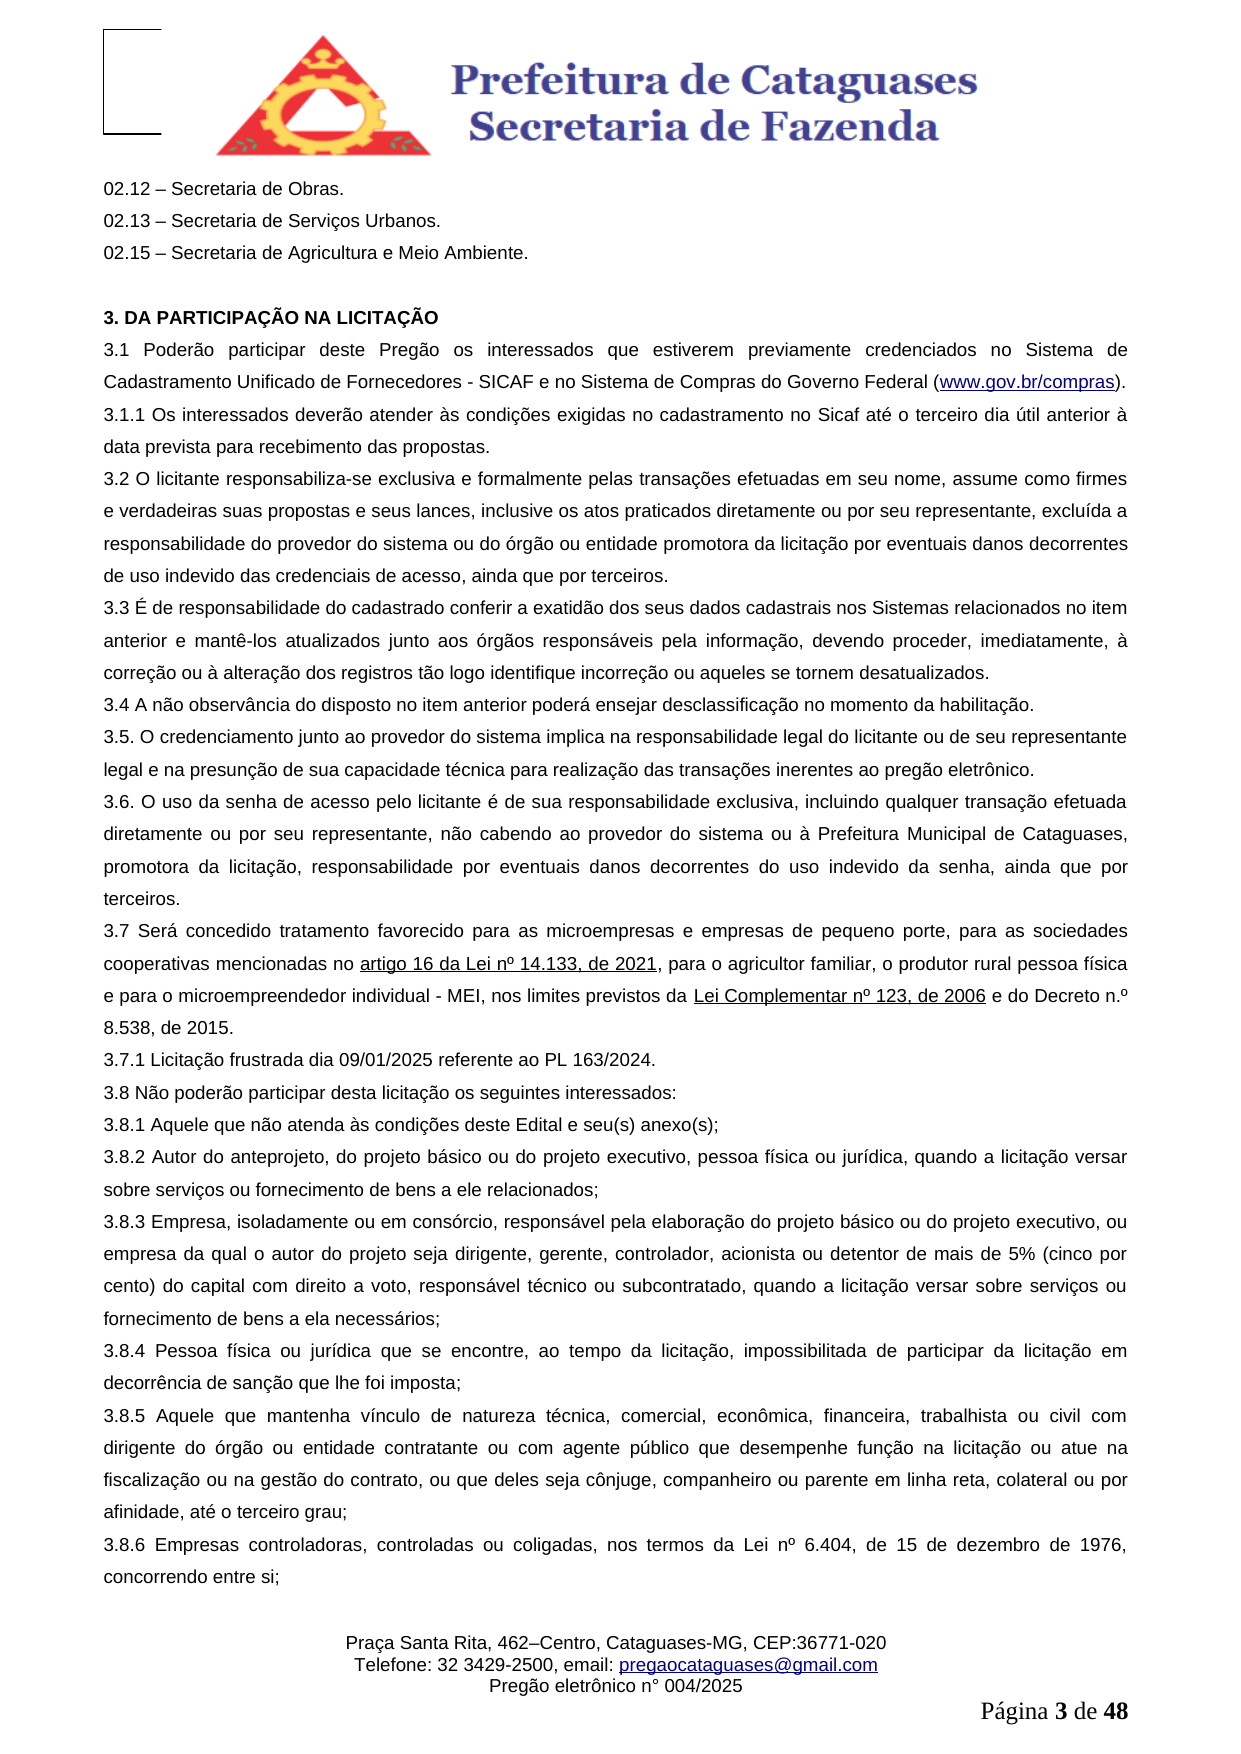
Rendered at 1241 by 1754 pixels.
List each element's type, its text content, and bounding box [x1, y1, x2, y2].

list 3.7 Será concedido tratamento favorecido para as microempresas e empresas de pequeno porte, para as sociedades cooperativas mencionadas no artigo 16 da Lei nº 14.133, de 2021, para o agricultor familiar, o produtor rural pessoa física e para o microempreendedor individual - MEI, nos limites previstos da Lei Complementar nº 123, de 2006 e do Decreto n.º 8.538, de 2015. [103, 920, 1128, 1038]
list 3.8 Não poderão participar desta licitação os seguintes interessados: [103, 1081, 1128, 1103]
text 02.15 – Secretaria de Agricultura e Meio Ambiente. [103, 242, 1128, 263]
text 02.13 – Secretaria de Serviços Urbanos. [103, 209, 1128, 231]
list 3.8.3 Empresa, isoladamente ou em consórcio, responsável pela elaboração do projeto básico ou do projeto executivo, ou empresa da qual o autor do projeto seja dirigente, gerente, controlador, acionista ou detentor de mais de 5% (cinco por cento) do capital com direito a voto, responsável técnico ou subcontratado, quando a licitação versar sobre serviços ou fornecimento de bens a ela necessários; [103, 1211, 1128, 1329]
list 3.8.6 Empresas controladoras, controladas ou coligadas, nos termos da Lei nº 6.404, de 15 de dezembro de 1976, concorrendo entre si; [103, 1533, 1128, 1587]
text 3.4 A não observância do disposto no item anterior poderá ensejar desclassificação no momento da habilitação. [103, 694, 1128, 716]
text 3.3 É de responsabilidade do cadastrado conferir a exatidão dos seus dados cadastrais nos Sistemas relacionados no item anterior e mantê-los atualizados junto aos órgãos responsáveis pela informação, devendo proceder, imediatamente, à correção ou à alteração dos registros tão logo identifique incorreção ou aqueles se tornem desatualizados. [103, 597, 1128, 683]
list DA PARTICIPAÇÃO NA LICITAÇÃO [103, 306, 1128, 328]
picture [161, 29, 1071, 177]
text 3.2 O licitante responsabiliza-se exclusiva e formalmente pelas transações efetuadas em seu nome, assume como firmes e verdadeiras suas propostas e seus lances, inclusive os atos praticados diretamente ou por seu representante, excluída a responsabilidade do provedor do sistema ou do órgão ou entidade promotora da licitação por eventuais danos decorrentes de uso indevido das credenciais de acesso, ainda que por terceiros. [103, 468, 1128, 586]
list 3.8.2 Autor do anteprojeto, do projeto básico ou do projeto executivo, pessoa física ou jurídica, quando a licitação versar sobre serviços ou fornecimento de bens a ele relacionados; [103, 1146, 1128, 1200]
list 3.8.5 Aquele que mantenha vínculo de natureza técnica, comercial, econômica, financeira, trabalhista ou civil com dirigente do órgão ou entidade contratante ou com agente público que desempenhe função na licitação ou atue na fiscalização ou na gestão do contrato, ou que deles seja cônjuge, companheiro ou parente em linha reta, colateral ou por afinidade, até o terceiro grau; [103, 1404, 1128, 1523]
text 3.5. O credenciamento junto ao provedor do sistema implica na responsabilidade legal do licitante ou de seu representante legal e na presunção de sua capacidade técnica para realização das transações inerentes ao pregão eletrônico. [103, 726, 1128, 780]
text 3.6. O uso da senha de acesso pelo licitante é de sua responsabilidade exclusiva, incluindo qualquer transação efetuada diretamente ou por seu representante, não cabendo ao provedor do sistema ou à Prefeitura Municipal de Cataguases, promotora da licitação, responsabilidade por eventuais danos decorrentes do uso indevido da senha, ainda que por terceiros. [103, 791, 1128, 909]
list 3.7.1 Licitação frustrada dia 09/01/2025 referente ao PL 163/2024. [103, 1049, 1128, 1071]
list 3.8.1 Aquele que não atenda às condições deste Edital e seu(s) anexo(s); [103, 1114, 1128, 1135]
text 02.12 – Secretaria de Obras. [103, 177, 1128, 199]
text 3.1.1 Os interessados deverão atender às condições exigidas no cadastramento no Sicaf até o terceiro dia útil anterior à data prevista para recebimento das propostas. [103, 403, 1128, 457]
list 3.8.4 Pessoa física ou jurídica que se encontre, ao tempo da licitação, impossibilitada de participar da licitação em decorrência de sanção que lhe foi imposta; [103, 1340, 1128, 1394]
text 3.1 Poderão participar deste Pregão os interessados que estiverem previamente credenciados no Sistema de Cadastramento Unificado de Fornecedores - SICAF e no Sistema de Compras do Governo Federal (www.gov.br/compras). [103, 339, 1128, 393]
